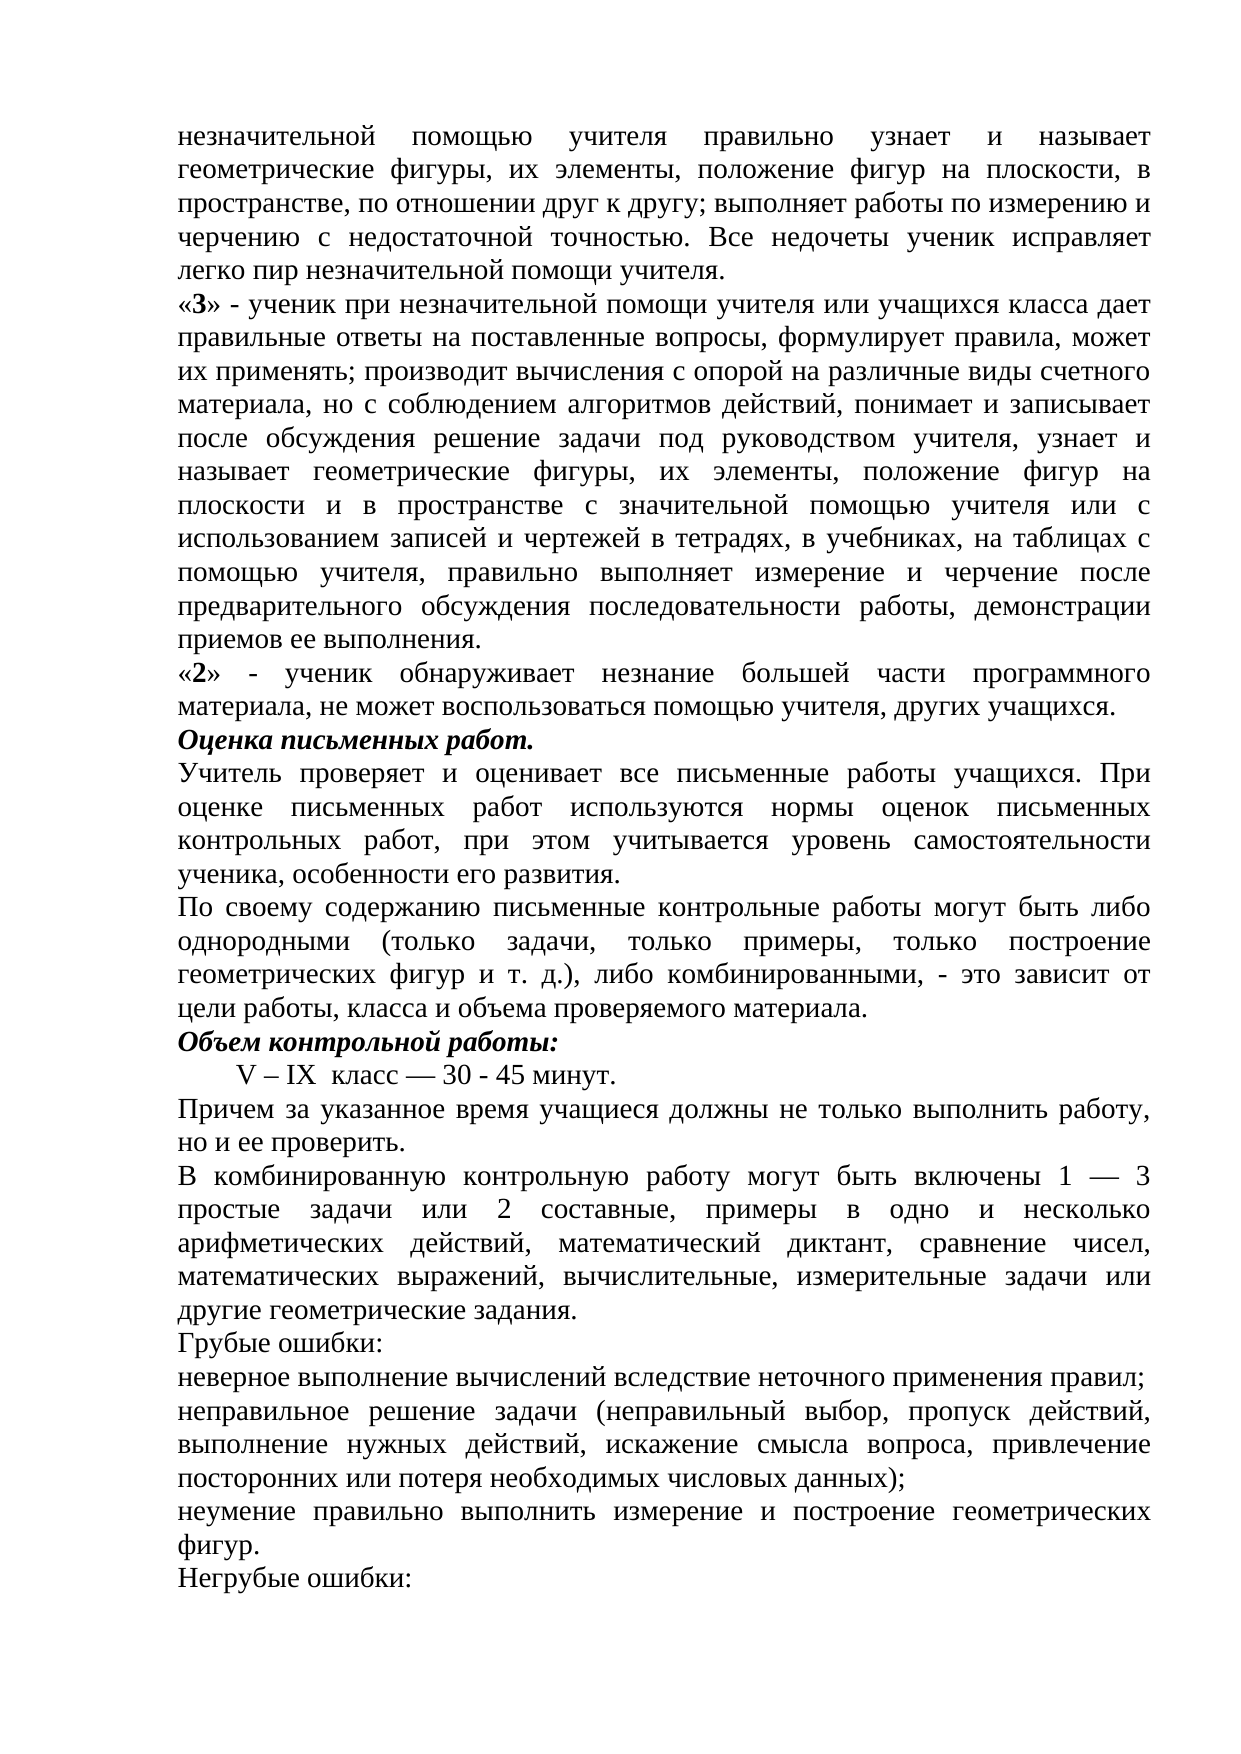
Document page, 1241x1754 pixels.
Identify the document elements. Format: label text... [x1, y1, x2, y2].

text неумение правильно выполнить измерение и построение геометрических фигур. [177, 1493, 1152, 1560]
text По своему содержанию письменные контрольные работы могут быть либо однородными (только задачи, только примеры, только построение геометрических фигур и т. д.), либо комбинированными, - это зависит от цели работы, класса и объема проверяемого материала. [177, 889, 1152, 1024]
text V – IX класс — 30 - 45 минут. [177, 1057, 1152, 1091]
text Оценка письменных работ. [177, 722, 1152, 755]
text В комбинированную контрольную работу могут быть включены 1 — 3 простые задачи или 2 составные, примеры в одно и несколько арифметических действий, математический диктант, сравнение чисел, математических выражений, вычислительные, измерительные задачи или другие геометрические задания. [177, 1158, 1152, 1326]
text неправильное решение задачи (неправильный выбор, пропуск действий, выполнение нужных действий, искажение смысла вопроса, привлечение посторонних или потеря необходимых числовых данных); [177, 1393, 1152, 1493]
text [177, 118, 1152, 286]
text Объем контрольной работы: [177, 1024, 1152, 1057]
text Грубые ошибки: [177, 1326, 1152, 1359]
text Причем за указанное время учащиеся должны не только выполнить работу, но и ее проверить. [177, 1091, 1152, 1158]
text неверное выполнение вычислений вследствие неточного применения правил; [177, 1359, 1152, 1393]
text «2» - ученик обнаруживает незнание большей части программного материала, не может воспользоваться помощью учителя, других учащихся. [177, 655, 1152, 722]
text «3» - ученик при незначительной помощи учителя или учащихся класса дает правильные ответы на поставленные вопросы, формулирует правила, может их применять; производит вычисления с опорой на различные виды счетного материала, но с соблюдением алгоритмов действий, понимает и записывает после обсуждения решение задачи под руководством учителя, узнает и называет геометрические фигуры, их элементы, положение фигур на плоскости и в пространстве с значительной помощью учителя или с использованием записей и чертежей в тетрадях, в учебниках, на таблицах с помощью учителя, правильно выполняет измерение и черчение после предварительного обсуждения последовательности работы, демонстрации приемов ее выполнения. [177, 286, 1152, 655]
text Негрубые ошибки: [177, 1560, 1152, 1594]
text Учитель проверяет и оценивает все письменные работы учащихся. При оценке письменных работ используются нормы оценок письменных контрольных работ, при этом учитывается уровень самостоятельности ученика, особенности его развития. [177, 755, 1152, 889]
